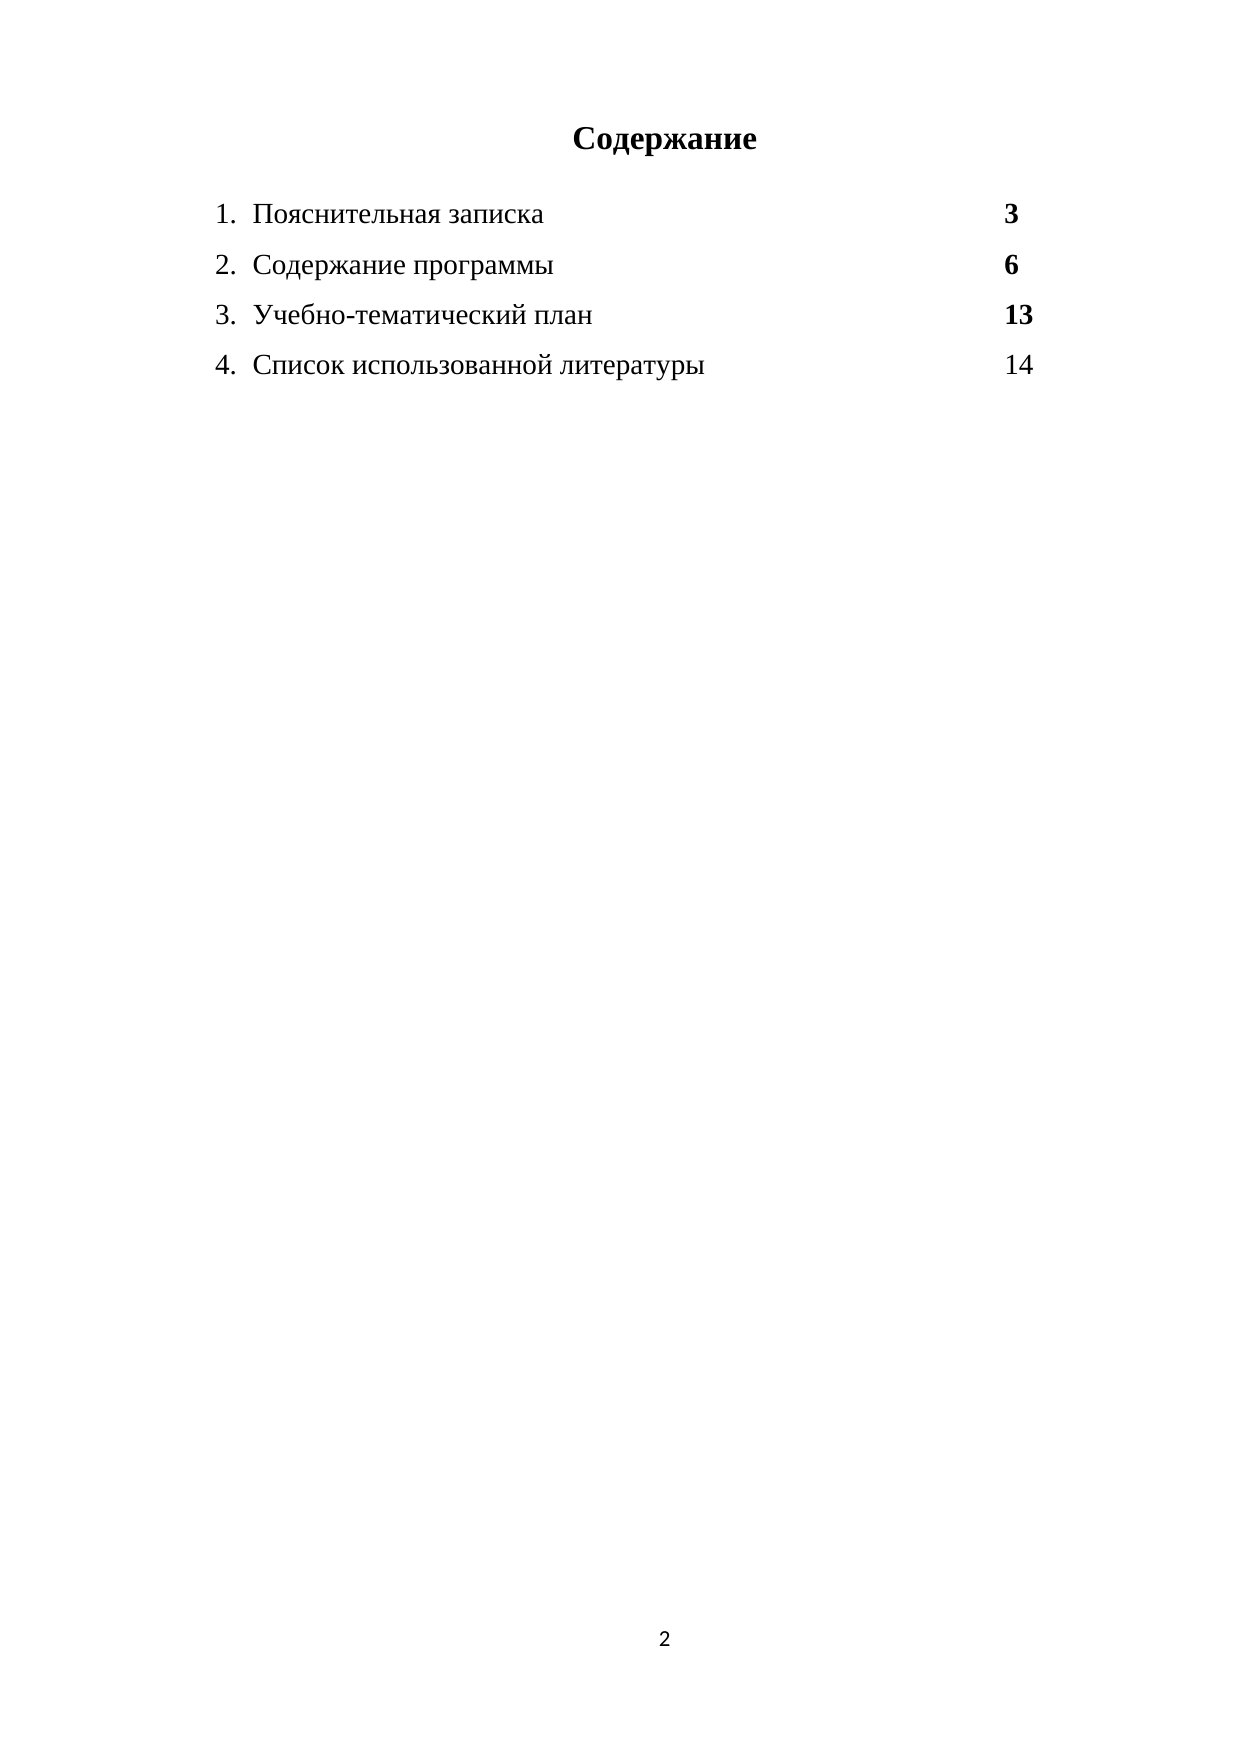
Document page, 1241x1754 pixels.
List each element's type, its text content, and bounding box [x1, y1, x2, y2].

list Учебно-тематический план 13 [215, 297, 1152, 331]
list Пояснительная записка 3 [215, 196, 1152, 230]
text Содержание [177, 118, 1152, 156]
list Список использованной литературы 14 [215, 347, 1152, 381]
list Содержание программы 6 [215, 247, 1152, 280]
